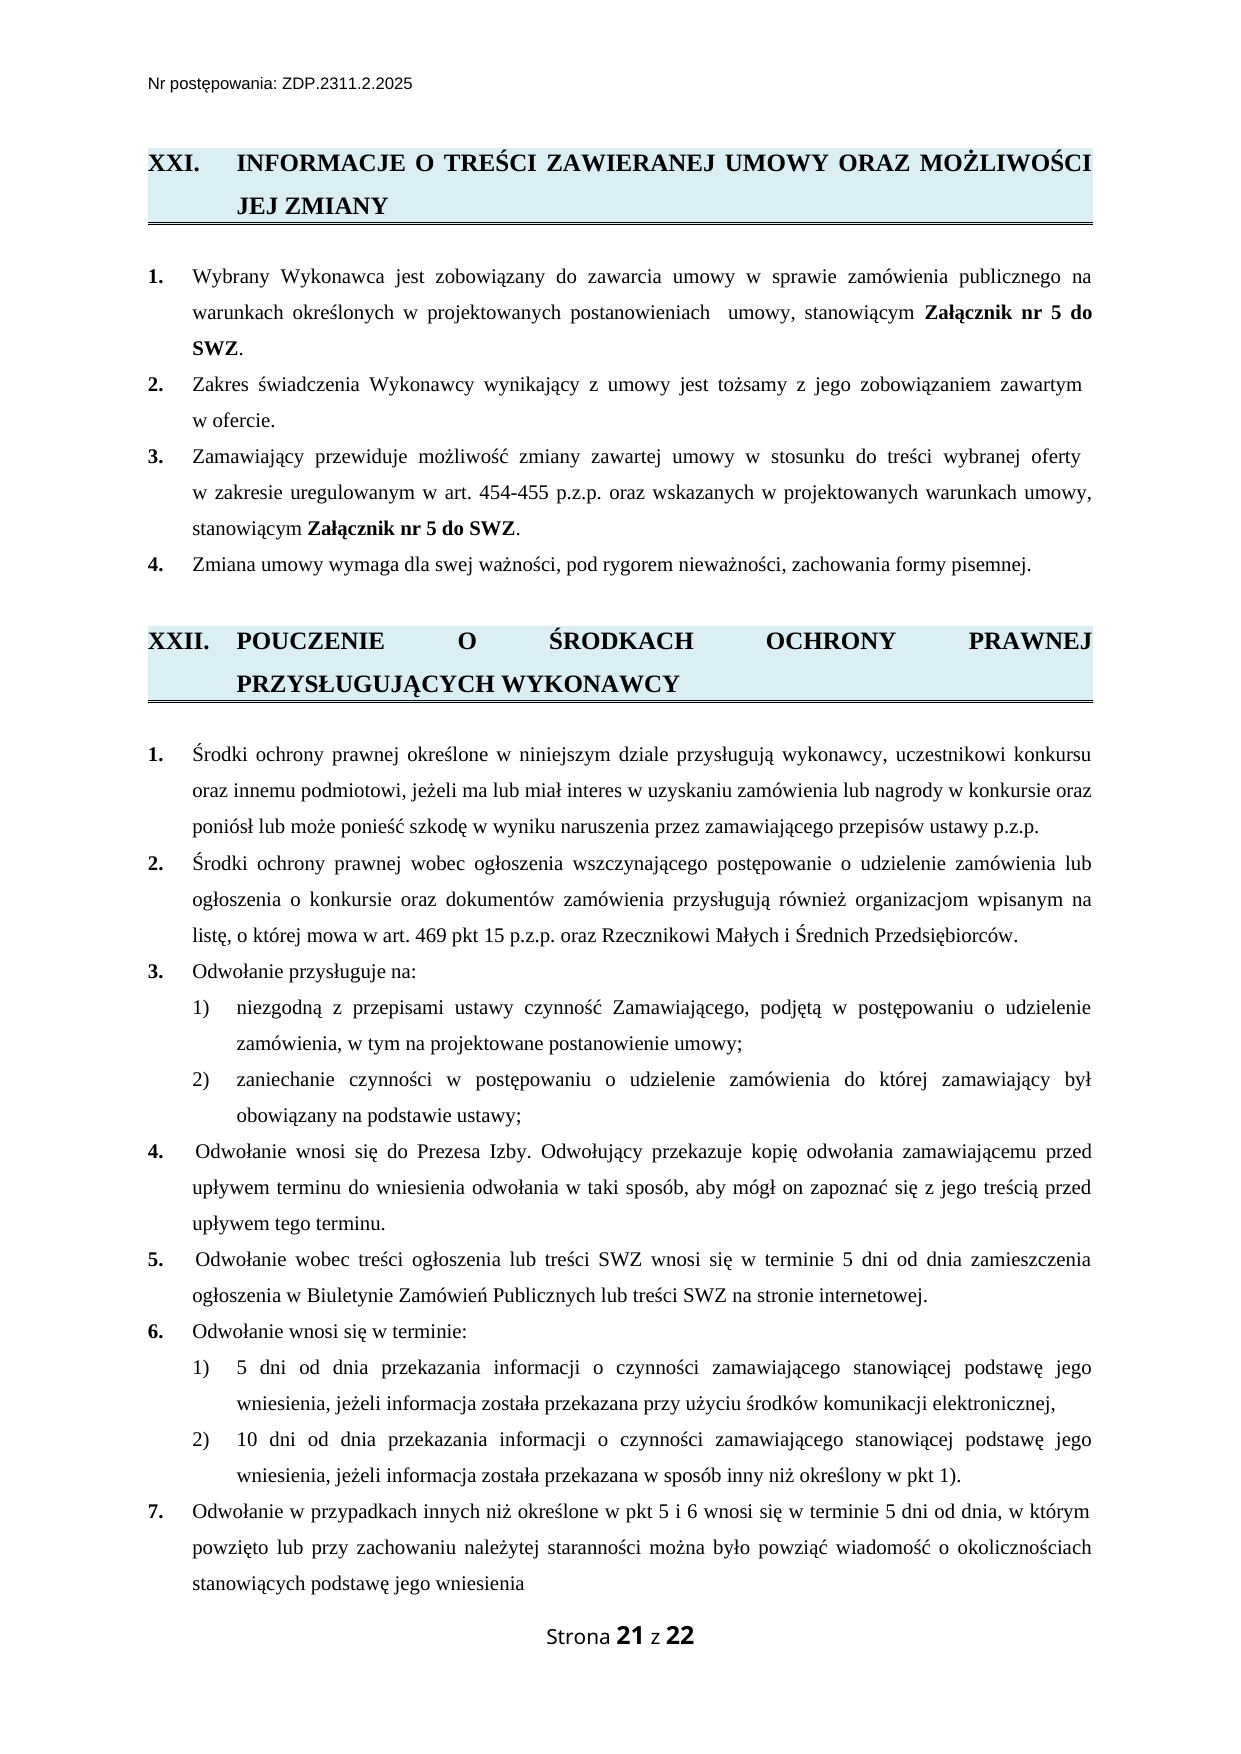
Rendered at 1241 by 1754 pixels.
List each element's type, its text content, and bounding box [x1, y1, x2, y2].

text 1) niezgodną z przepisami ustawy czynność Zamawiającego, podjętą w postępowaniu o udzielenie zamówienia, w tym na projektowane postanowienie umowy; [192, 995, 1093, 1055]
text 1. Środki ochrony prawnej określone w niniejszym dziale przysługują wykonawcy, uczestnikowi konkursu oraz innemu podmiotowi, jeżeli ma lub miał interes w uzyskaniu zamówienia lub nagrody w konkursie oraz poniósł lub może ponieść szkodę w wyniku naruszenia przez zamawiającego przepisów ustawy p.z.p. [148, 742, 1093, 838]
text 6. Odwołanie wnosi się w terminie: [148, 1319, 1093, 1343]
text 7. Odwołanie w przypadkach innych niż określone w pkt 5 i 6 wnosi się w terminie 5 dni od dnia, w którym powzięto lub przy zachowaniu należytej staranności można było powziąć wiadomość o okolicznościach stanowiących podstawę jego wniesienia [148, 1499, 1093, 1595]
text 2. Środki ochrony prawnej wobec ogłoszenia wszczynającego postępowanie o udzielenie zamówienia lub ogłoszenia o konkursie oraz dokumentów zamówienia przysługują również organizacjom wpisanym na listę, o której mowa w art. 469 pkt 15 p.z.p. oraz Rzecznikowi Małych i Średnich Przedsiębiorców. [148, 851, 1093, 947]
text 1) 5 dni od dnia przekazania informacji o czynności zamawiającego stanowiącej podstawę jego wniesienia, jeżeli informacja została przekazana przy użyciu środków komunikacji elektronicznej, [192, 1355, 1093, 1415]
text 4. Zmiana umowy wymaga dla swej ważności, pod rygorem nieważności, zachowania formy pisemnej. [148, 552, 1093, 576]
text 2. Zakres świadczenia Wykonawcy wynikający z umowy jest tożsamy z jego zobowiązaniem zawartym w ofercie. [148, 372, 1093, 432]
text 4. Odwołanie wnosi się do Prezesa Izby. Odwołujący przekazuje kopię odwołania zamawiającemu przed upływem terminu do wniesienia odwołania w taki sposób, aby mógł on zapoznać się z jego treścią przed upływem tego terminu. [148, 1139, 1093, 1235]
text 2) 10 dni od dnia przekazania informacji o czynności zamawiającego stanowiącej podstawę jego wniesienia, jeżeli informacja została przekazana w sposób inny niż określony w pkt 1). [192, 1427, 1093, 1487]
text 1. Wybrany Wykonawca jest zobowiązany do zawarcia umowy w sprawie zamówienia publicznego na warunkach określonych w projektowanych postanowieniach umowy, stanowiącym Załącznik nr 5 do SWZ. [148, 264, 1093, 360]
list XXII. POUCZENIE O ŚRODKACH OCHRONY PRAWNEJ PRZYSŁUGUJĄCYCH WYKONAWCY [148, 626, 1093, 700]
list XXI. INFORMACJE O TREŚCI ZAWIERANEJ UMOWY ORAZ MOŻLIWOŚCI JEJ ZMIANY [148, 148, 1093, 222]
text 5. Odwołanie wobec treści ogłoszenia lub treści SWZ wnosi się w terminie 5 dni od dnia zamieszczenia ogłoszenia w Biuletynie Zamówień Publicznych lub treści SWZ na stronie internetowej. [148, 1247, 1093, 1307]
text 3. Odwołanie przysługuje na: [148, 959, 1093, 983]
text 3. Zamawiający przewiduje możliwość zmiany zawartej umowy w stosunku do treści wybranej oferty w zakresie uregulowanym w art. 454-455 p.z.p. oraz wskazanych w projektowanych warunkach umowy, stanowiącym Załącznik nr 5 do SWZ. [148, 444, 1093, 540]
text 2) zaniechanie czynności w postępowaniu o udzielenie zamówienia do której zamawiający był obowiązany na podstawie ustawy; [192, 1067, 1093, 1127]
